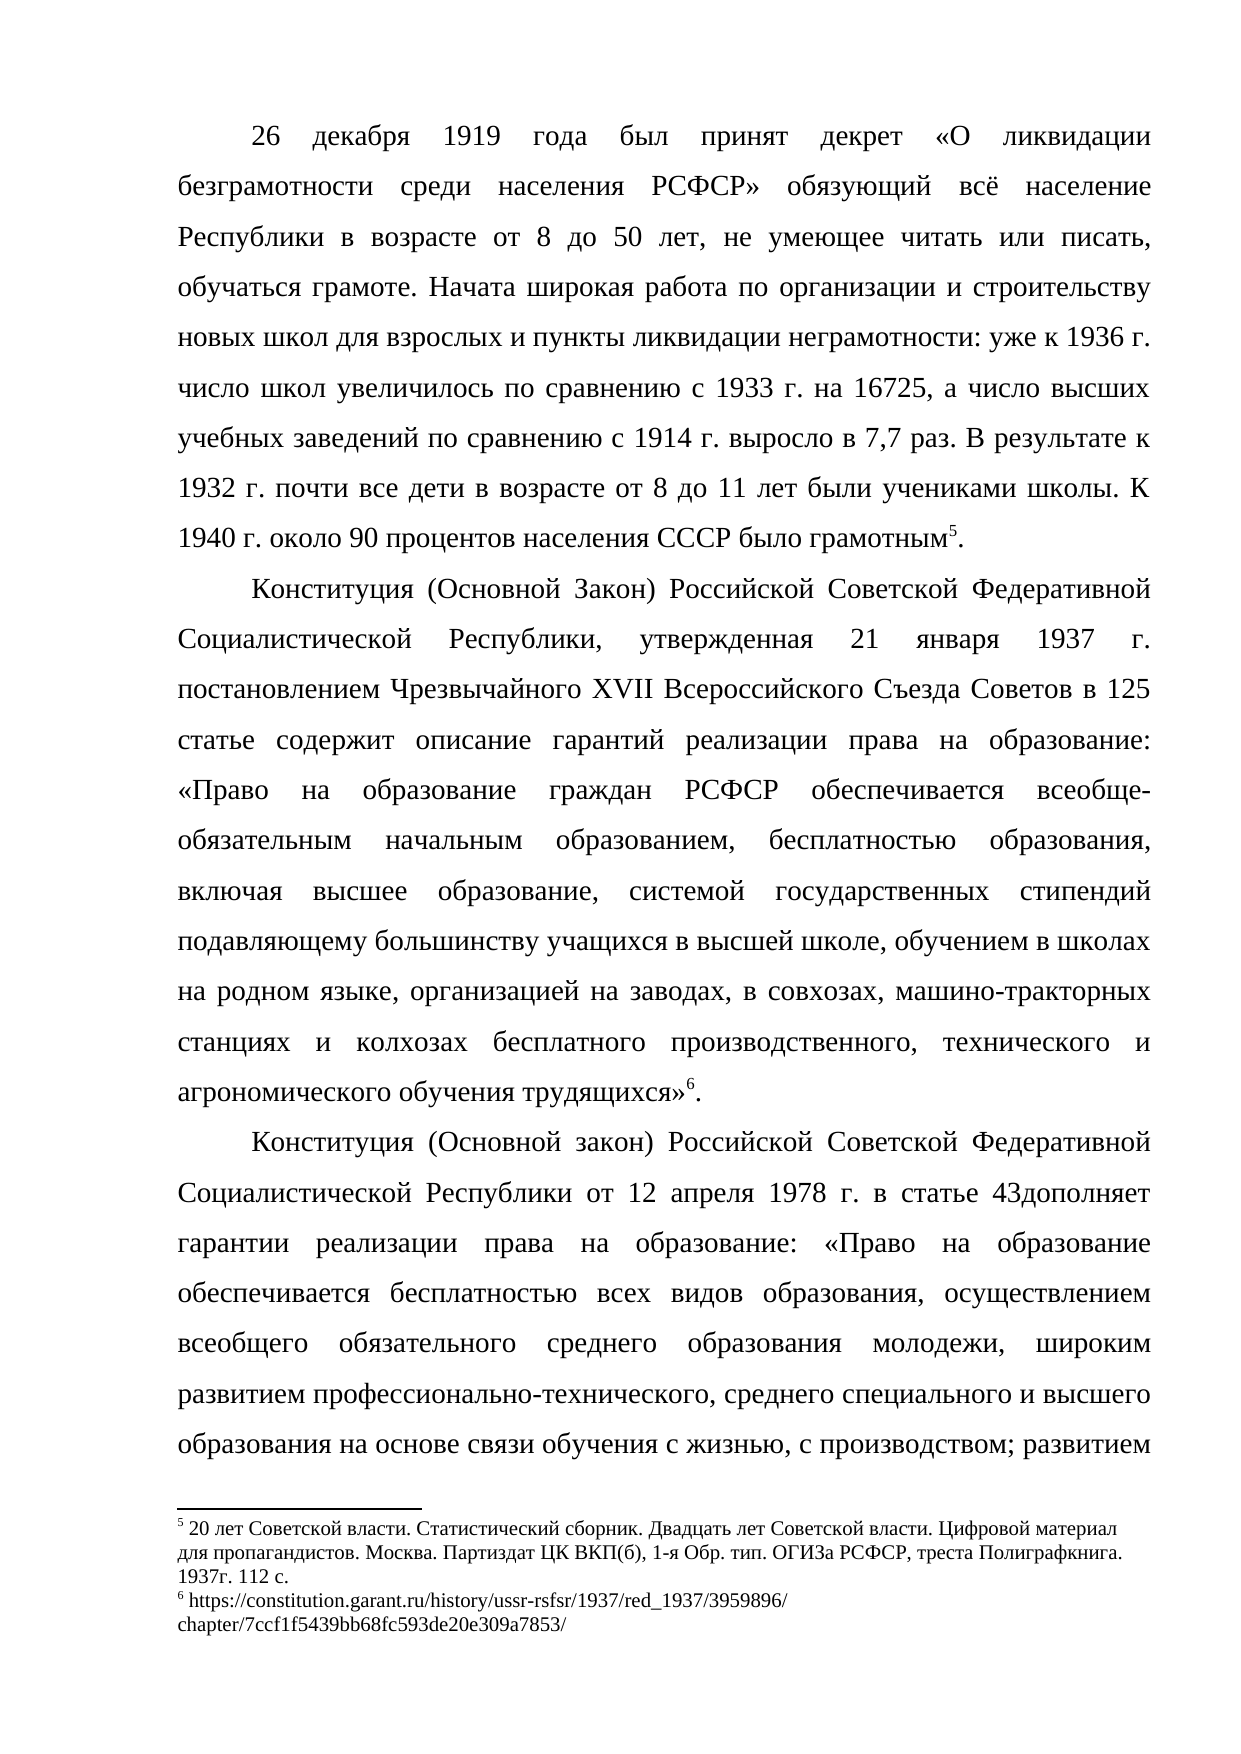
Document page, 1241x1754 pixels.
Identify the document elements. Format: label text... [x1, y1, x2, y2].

text Конституция (Основной Закон) Российской Советской Федеративной Социалистической Республики, утвержденная 21 января 1937 г. постановлением Чрезвычайного XVII Всероссийского Съезда Советов в 125 статье содержит описание гарантий реализации права на образование: «Право на образование граждан РСФСР обеспечивается всеобще-обязательным начальным образованием, бесплатностью образования, включая высшее образование, системой государственных стипендий подавляющему большинству учащихся в высшей школе, обучением в школах на родном языке, организацией на заводах, в совхозах, машино-тракторных станциях и колхозах бесплатного производственного, технического и агрономического обучения трудящихся». [177, 571, 1152, 1108]
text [177, 1124, 1152, 1460]
text 26 декабря 1919 года был принят декрет «О ликвидации безграмотности среди населения РСФСР» обязующий всё население Республики в возрасте от 8 до 50 лет, не умеющее читать или писать, обучаться грамоте. Начата широкая работа по организации и строительству новых школ для взрослых и пункты ликвидации неграмотности: уже к 1936 г. число школ увеличилось по сравнению с 1933 г. на 16725, а число высших учебных заведений по сравнению с 1914 г. выросло в 7,7 раз. В результате к 1932 г. почти все дети в возрасте от 8 до 11 лет были учениками школы. К 1940 г. около 90 процентов населения СССР было грамотным. [177, 118, 1152, 554]
